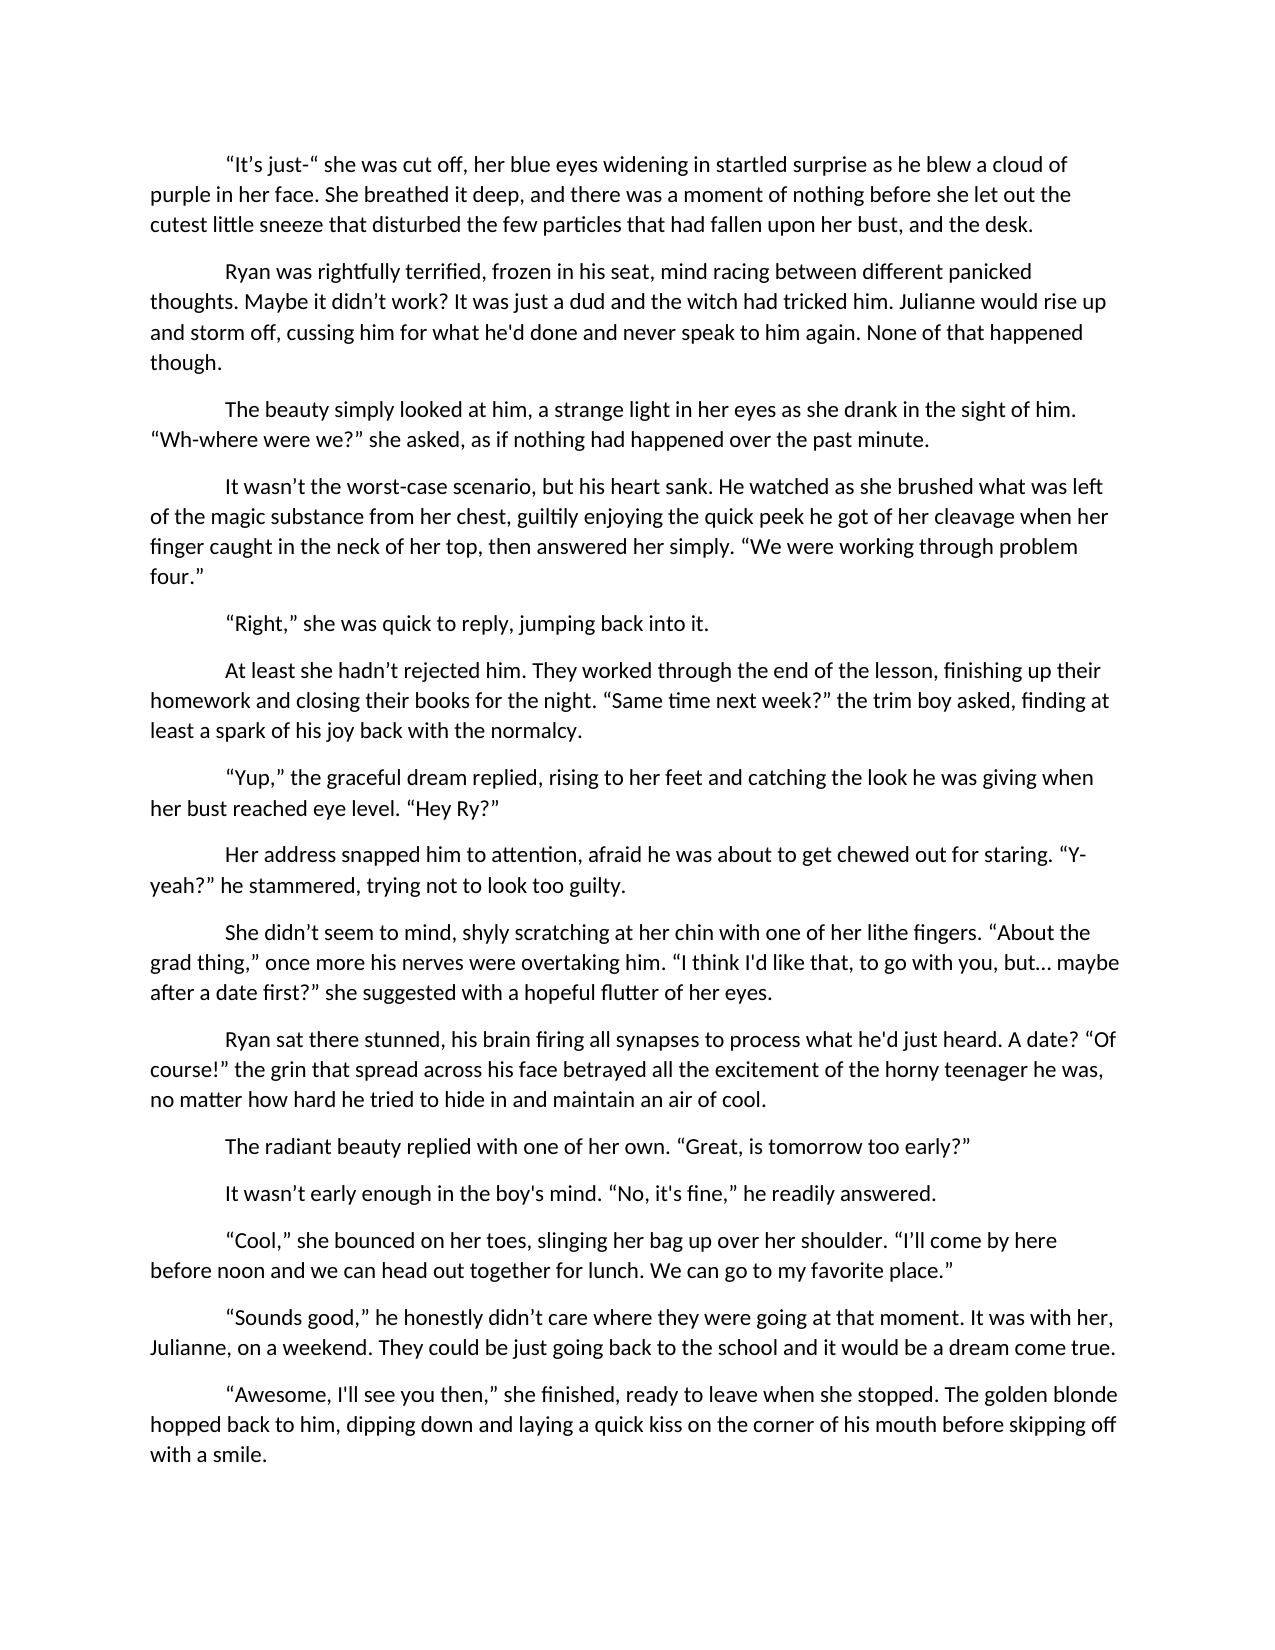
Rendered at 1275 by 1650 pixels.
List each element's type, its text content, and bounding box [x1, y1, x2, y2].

text “Awesome, I'll see you then,” she finished, ready to leave when she stopped. The golden blonde hopped back to him, dipping down and laying a quick kiss on the corner of his mouth before skipping off with a smile. [150, 1380, 1125, 1469]
text It wasn’t early enough in the boy's mind. “No, it's fine,” he readily answered. [150, 1179, 1125, 1207]
text The radiant beauty replied with one of her own. “Great, is tomorrow too early?” [150, 1132, 1125, 1160]
text At least she hadn’t rejected him. They worked through the end of the lesson, finishing up their homework and closing their books for the night. “Same time next week?” the trim boy asked, finding at least a spark of his joy back with the normalcy. [150, 656, 1125, 745]
text It wasn’t the worst-case scenario, but his heart sank. He watched as she brushed what was left of the magic substance from her chest, guiltily enjoying the quick peek he got of her cleavage when her finger caught in the neck of her top, then answered her simply. “We were working through problem four.” [150, 472, 1125, 591]
text Her address snapped him to attention, afraid he was about to get chewed out for staring. “Y-yeah?” he stammered, trying not to look too guilty. [150, 841, 1125, 899]
text “Sounds good,” he honestly didn’t care where they were going at that moment. It was with her, Julianne, on a weekend. They could be just going back to the school and it would be a dream come true. [150, 1303, 1125, 1361]
text “Cool,” she bounced on her toes, slinging her bag up over her shoulder. “I’ll come by here before noon and we can head out together for lunch. We can go to my favorite place.” [150, 1226, 1125, 1284]
text “It’s just-“ she was cut off, her blue eyes widening in startled surprise as he blew a cloud of purple in her face. She breathed it deep, and there was a moment of nothing before she let out the cutest little sneeze that disturbed the few particles that had fallen upon her bust, and the desk. [150, 150, 1125, 238]
text “Right,” she was quick to reply, jumping back into it. [150, 609, 1125, 637]
text Ryan was rightfully terrified, frozen in his seat, mind racing between different panicked thoughts. Maybe it didn’t work? It was just a dud and the witch had tricked him. Julianne would rise up and storm off, cussing him for what he'd done and never speak to him again. None of that happened though. [150, 257, 1125, 376]
text Ryan sat there stunned, his brain firing all synapses to process what he'd just heard. A date? “Of course!” the grin that spread across his face betrayed all the excitement of the horny teenager he was, no matter how hard he tried to hide in and maintain an air of cool. [150, 1025, 1125, 1113]
text The beauty simply looked at him, a strange light in her eyes as she drank in the sight of him. “Wh-where were we?” she asked, as if nothing had happened over the past minute. [150, 395, 1125, 453]
text “Yup,” the graceful dream replied, rising to her feet and catching the look he was giving when her bust reached eye level. “Hey Ry?” [150, 763, 1125, 822]
text She didn’t seem to mind, shyly scratching at her chin with one of her lithe fingers. “About the grad thing,” once more his nerves were overtaking him. “I think I'd like that, to go with you, but… maybe after a date first?” she suggested with a hopeful flutter of her eyes. [150, 918, 1125, 1006]
